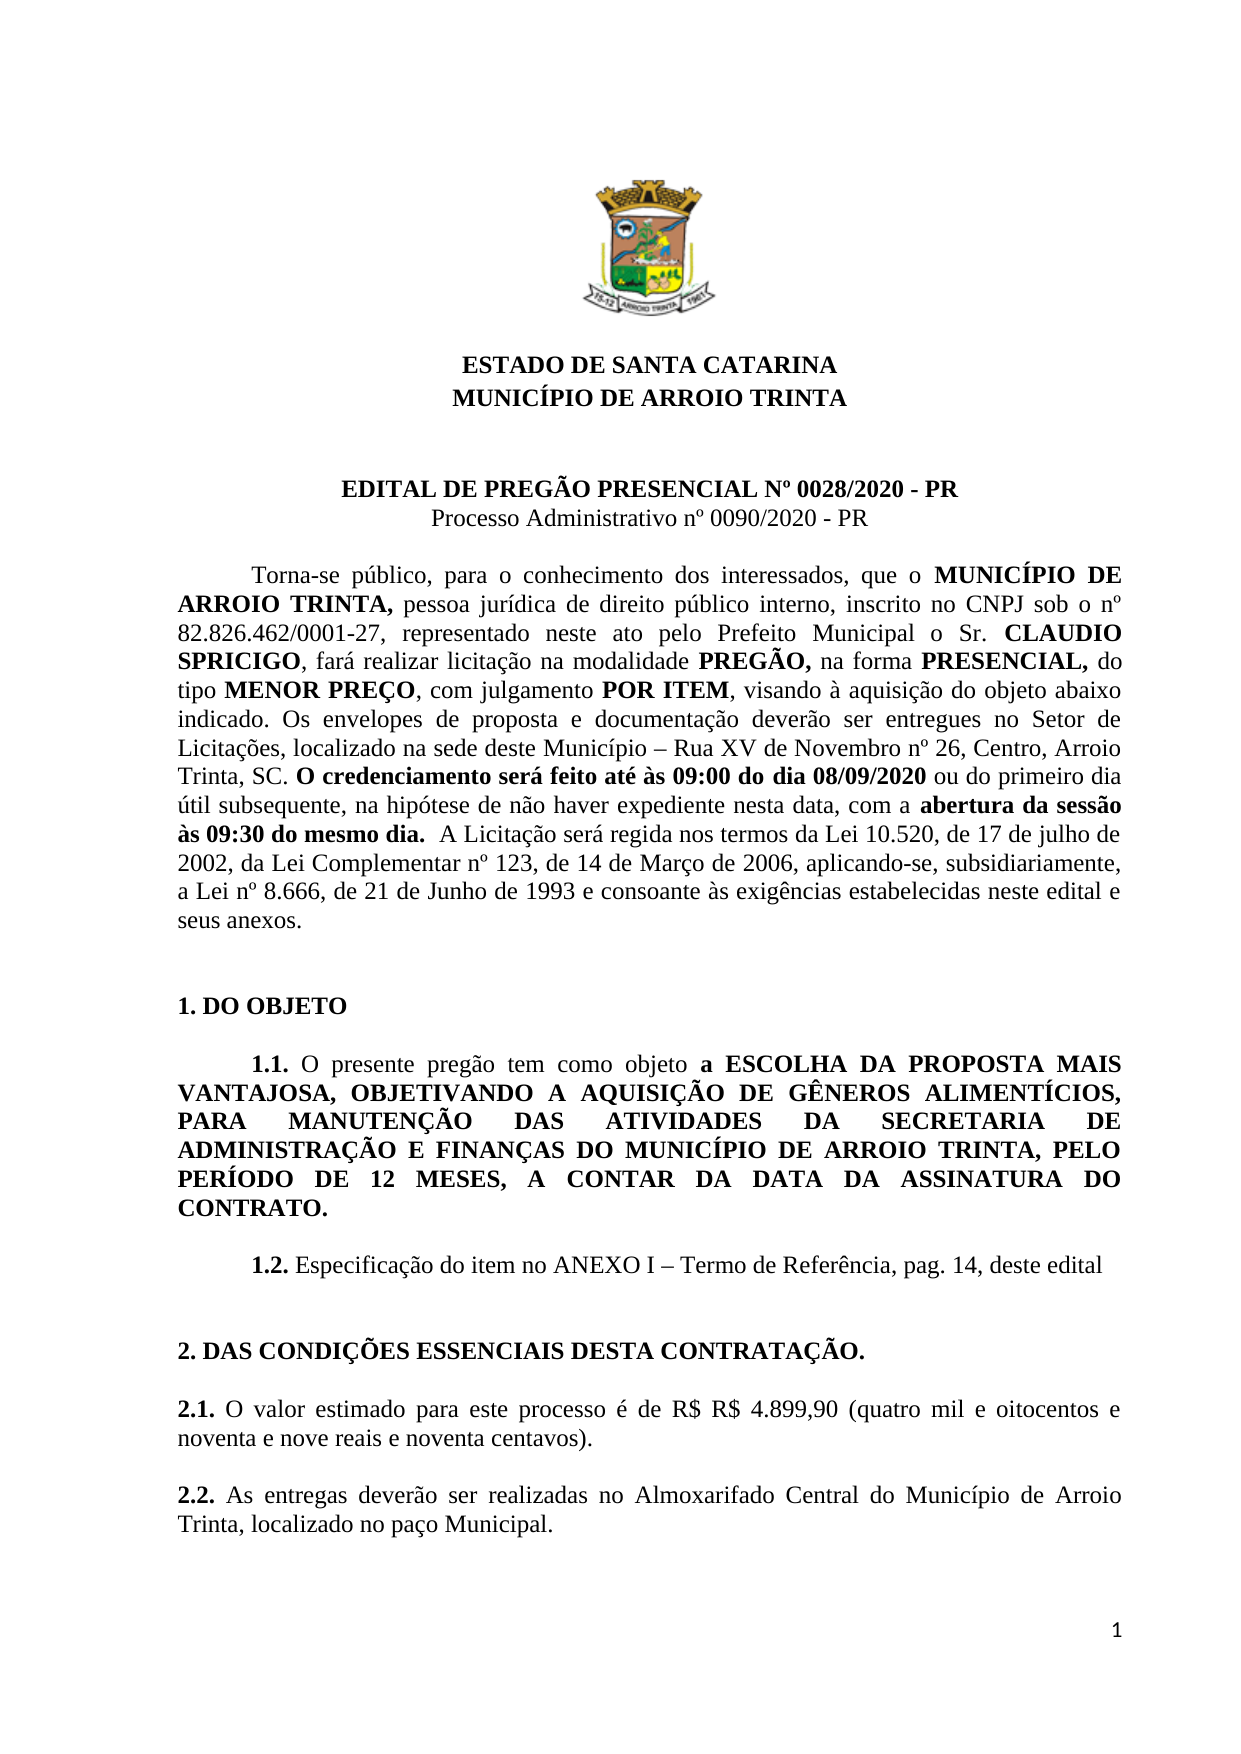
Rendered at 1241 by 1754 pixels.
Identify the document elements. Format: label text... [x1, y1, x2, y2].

text Torna-se público, para o conhecimento dos interessados, que o Município de Arroio Trinta, pessoa jurídica de direito público interno, inscrito no CNPJ sob o nº 82.826.462/0001-27, representado neste ato pelo Prefeito Municipal o Sr. CLAUDIO SPRICIGO, fará realizar licitação na modalidade PREGÃO, na forma PRESENCIAL, do tipo MENOR PREÇO, com julgamento Por item, visando à aquisição do objeto abaixo indicado. Os envelopes de proposta e documentação deverão ser entregues no Setor de Licitações, localizado na sede deste Município – Rua XV de Novembro nº 26, Centro, Arroio Trinta, SC. O credenciamento será feito até às 09:00 do dia 08/09/2020 ou do primeiro dia útil subsequente, na hipótese de não haver expediente nesta data, com a abertura da sessão às 09:30 do mesmo dia. A Licitação será regida nos termos da Lei 10.520, de 17 de julho de 2002, da Lei Complementar nº 123, de 14 de Março de 2006, aplicando-se, subsidiariamente, a Lei nº 8.666, de 21 de Junho de 1993 e consoante às exigências estabelecidas neste edital e seus anexos. [177, 560, 1122, 934]
text 2. DAS CONDIÇÕES ESSENCIAIS DESTA CONTRATAÇÃO. [177, 1336, 1122, 1365]
text 1.2. Especificação do item no ANEXO I – Termo de Referência, pag. 14, deste edital [177, 1250, 1122, 1279]
text 2.2. As entregas deverão ser realizadas no Almoxarifado Central do Município de Arroio Trinta, localizado no paço Municipal. [177, 1480, 1122, 1538]
text ESTADO DE SANTA CATARINA [177, 350, 1122, 379]
picture [579, 177, 720, 318]
text 1. DO OBJETO [177, 991, 1122, 1020]
text Processo Administrativo nº 0090/2020 - PR [177, 503, 1122, 531]
text EDITAL DE PREGÃO PRESENCIAL Nº 0028/2020 - PR [177, 474, 1122, 503]
text 1.1. O presente pregão tem como objeto a ESCOLHA DA PROPOSTA MAIS VANTAJOSA, OBJETIVANDO A AQUISIÇÃO DE GÊNEROS ALIMENTÍCIOS, PARA MANUTENÇÃO DAS ATIVIDADES DA SECRETARIA DE ADMINISTRAÇÃO E FINANÇAS DO MUNICÍPIO DE ARROIO TRINTA, PELO PERÍODO DE 12 MESES, A CONTAR DA DATA DA ASSINATURA DO CONTRATO. [177, 1049, 1122, 1221]
text MUNICÍPIO DE ARROIO TRINTA [177, 383, 1122, 412]
text 2.1. O valor estimado para este processo é de R$ R$ 4.899,90 (quatro mil e oitocentos e noventa e nove reais e noventa centavos). [177, 1394, 1122, 1451]
